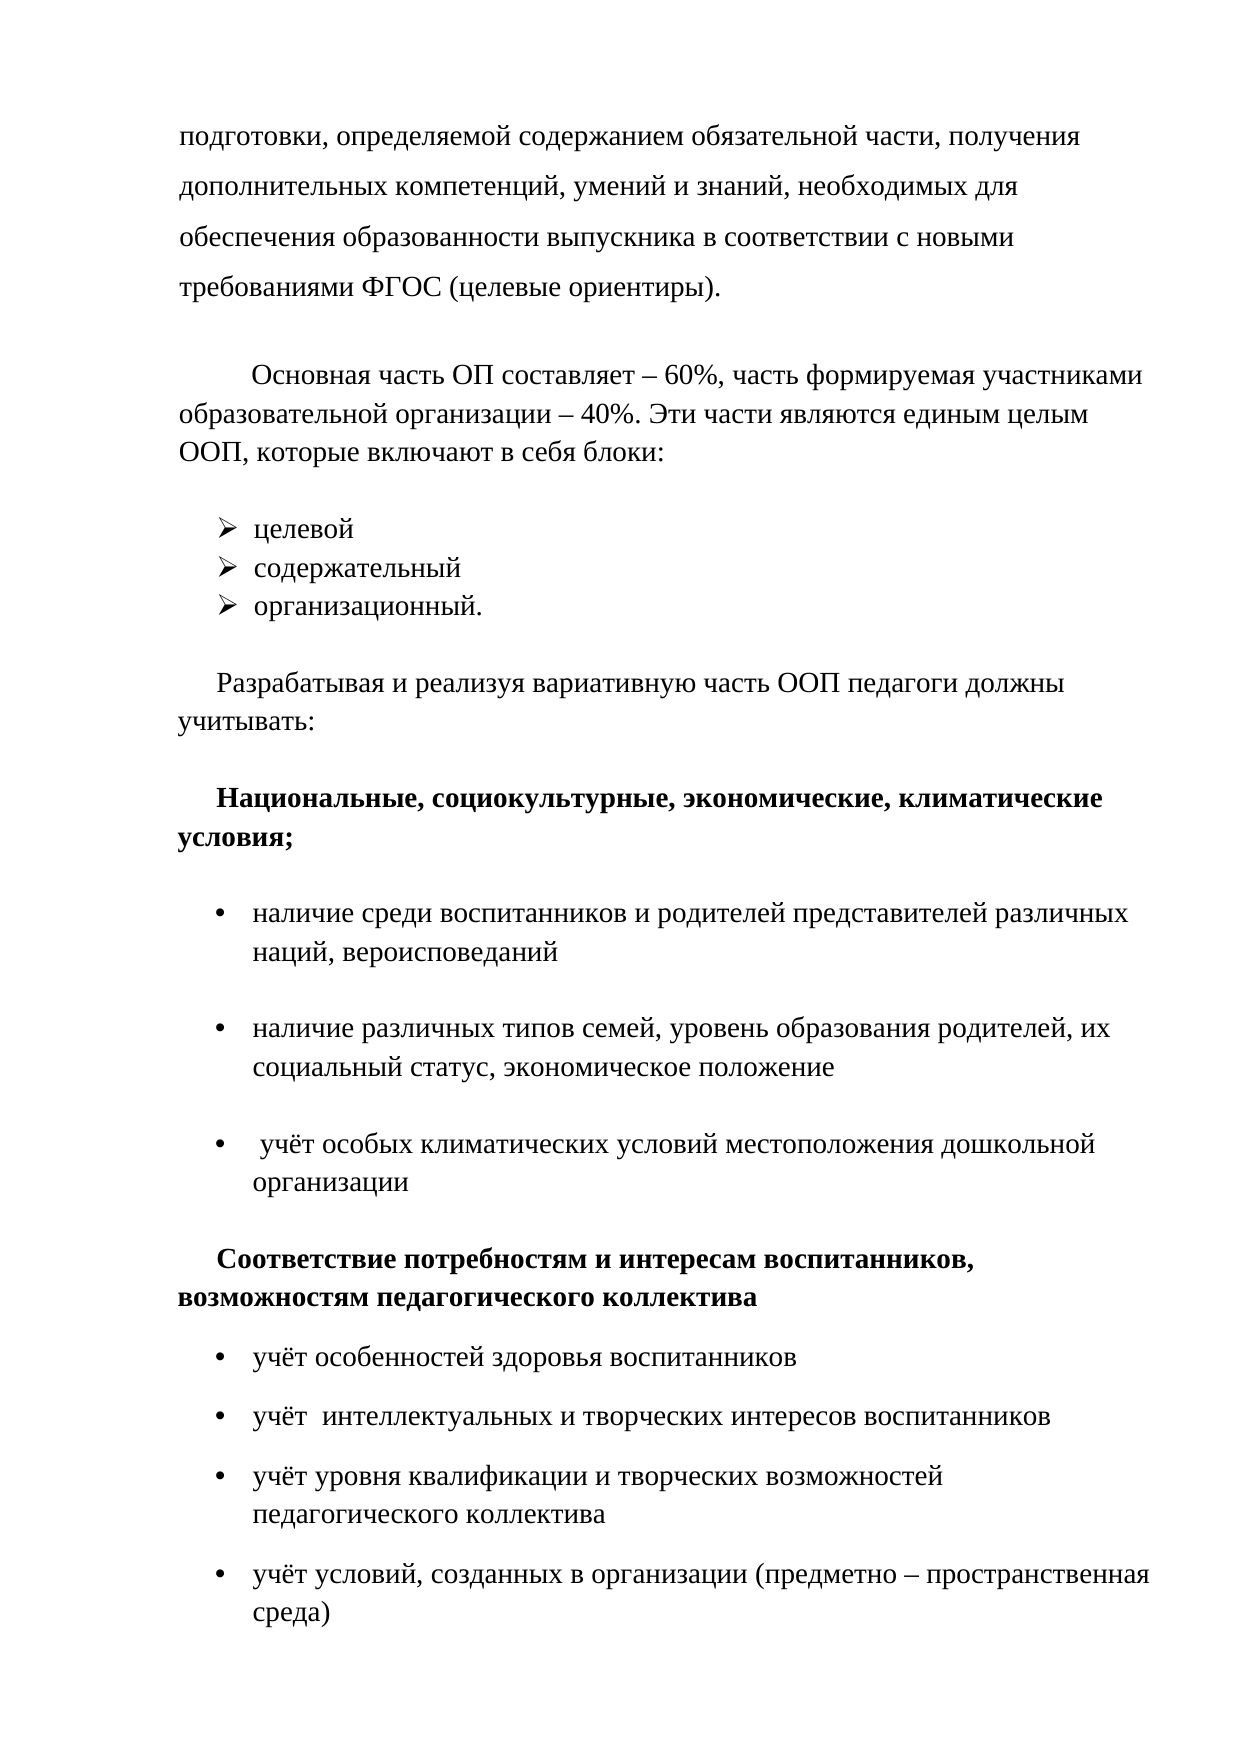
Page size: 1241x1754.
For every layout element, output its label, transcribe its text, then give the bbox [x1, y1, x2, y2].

list учёт условий, созданных в организации (предметно – пространственная среда) [215, 1556, 1152, 1628]
list учёт интеллектуальных и творческих интересов воспитанников [215, 1398, 1152, 1432]
list целевой [216, 511, 1152, 545]
list организационный. [216, 588, 1152, 622]
list учёт уровня квалификации и творческих возможностей педагогического коллектива [215, 1458, 1152, 1530]
list учёт особых климатических условий местоположения дошкольной организации [215, 1126, 1152, 1198]
list наличие различных типов семей, уровень образования родителей, их социальный статус, экономическое положение [215, 1010, 1152, 1083]
text Национальные, социокультурные, экономические, климатические условия; [177, 780, 1152, 852]
list учёт особенностей здоровья воспитанников [215, 1339, 1152, 1372]
text Основная часть ОП составляет – 60%, часть формируемая участниками образовательной организации – 40%. Эти части являются единым целым ООП, которые включают в себя блоки: [179, 357, 1152, 468]
text подготовки, определяемой содержанием обязательной части, получения дополнительных компетенций, умений и знаний, необходимых для обеспечения образованности выпускника в соответствии с новыми требованиями ФГОС (целевые ориентиры). [179, 118, 1152, 303]
text Разрабатывая и реализуя вариативную часть ООП педагоги должны учитывать: [177, 665, 1152, 737]
list содержательный [216, 550, 1152, 583]
list наличие среди воспитанников и родителей представителей различных наций, вероисповеданий [215, 895, 1152, 967]
text Соответствие потребностям и интересам воспитанников, возможностям педагогического коллектива [177, 1241, 1152, 1313]
